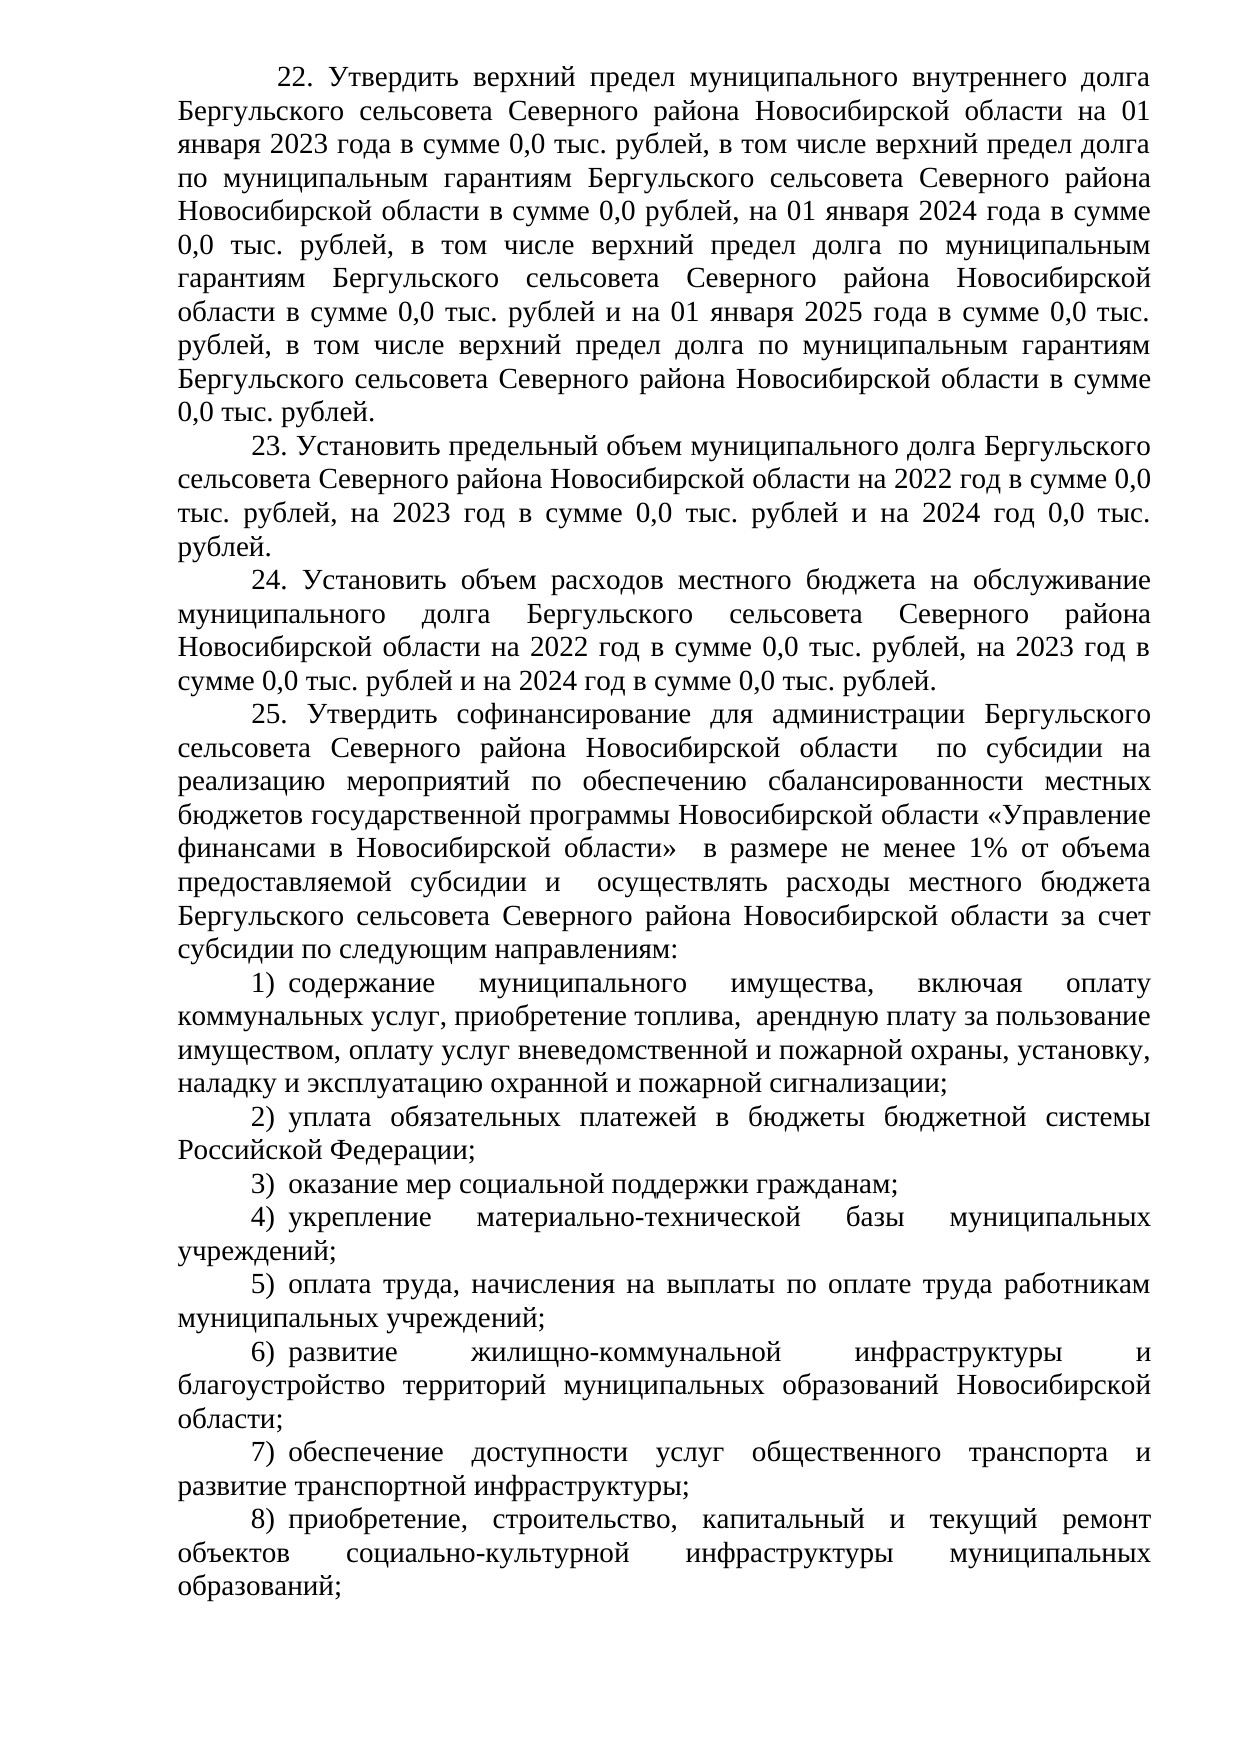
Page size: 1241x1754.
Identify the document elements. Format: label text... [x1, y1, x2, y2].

list развитие жилищно-коммунальной инфраструктуры и благоустройство территорий муниципальных образований Новосибирской области; [177, 1334, 1152, 1434]
list оказание мер социальной поддержки гражданам; [251, 1166, 1152, 1199]
list приобретение, строительство, капитальный и текущий ремонт объектов социально-культурной инфраструктуры муниципальных образований; [177, 1501, 1152, 1602]
list обеспечение доступности услуг общественного транспорта и развитие транспортной инфраструктуры; [177, 1434, 1152, 1501]
list содержание муниципального имущества, включая оплату коммунальных услуг, приобретение топлива, арендную плату за пользование имуществом, оплату услуг вневедомственной и пожарной охраны, установку, наладку и эксплуатацию охранной и пожарной сигнализации; [177, 965, 1152, 1099]
list оплата труда, начисления на выплаты по оплате труда работникам муниципальных учреждений; [177, 1267, 1152, 1334]
list укрепление материально-технической базы муниципальных учреждений; [177, 1199, 1152, 1267]
list уплата обязательных платежей в бюджеты бюджетной системы Российской Федерации; [177, 1099, 1152, 1166]
text 25. Утвердить софинансирование для администрации Бергульского сельсовета Северного района Новосибирской области по субсидии на реализацию мероприятий по обеспечению сбалансированности местных бюджетов государственной программы Новосибирской области «Управление финансами в Новосибирской области» в размере не менее 1% от объема предоставляемой субсидии и осуществлять расходы местного бюджета Бергульского сельсовета Северного района Новосибирской области за счет субсидии по следующим направлениям: [177, 696, 1152, 965]
text 23. Установить предельный объем муниципального долга Бергульского сельсовета Северного района Новосибирской области на 2022 год в сумме 0,0 тыс. рублей, на 2023 год в сумме 0,0 тыс. рублей и на 2024 год 0,0 тыс. рублей. [177, 428, 1152, 562]
text 24. Установить объем расходов местного бюджета на обслуживание муниципального долга Бергульского сельсовета Северного района Новосибирской области на 2022 год в сумме 0,0 тыс. рублей, на 2023 год в сумме 0,0 тыс. рублей и на 2024 год в сумме 0,0 тыс. рублей. [177, 562, 1152, 696]
text 22. Утвердить верхний предел муниципального внутреннего долга Бергульского сельсовета Северного района Новосибирской области на 01 января 2023 года в сумме 0,0 тыс. рублей, в том числе верхний предел долга по муниципальным гарантиям Бергульского сельсовета Северного района Новосибирской области в сумме 0,0 рублей, на 01 января 2024 года в сумме 0,0 тыс. рублей, в том числе верхний предел долга по муниципальным гарантиям Бергульского сельсовета Северного района Новосибирской области в сумме 0,0 тыс. рублей и на 01 января 2025 года в сумме 0,0 тыс. рублей, в том числе верхний предел долга по муниципальным гарантиям Бергульского сельсовета Северного района Новосибирской области в сумме 0,0 тыс. рублей. [177, 59, 1152, 428]
